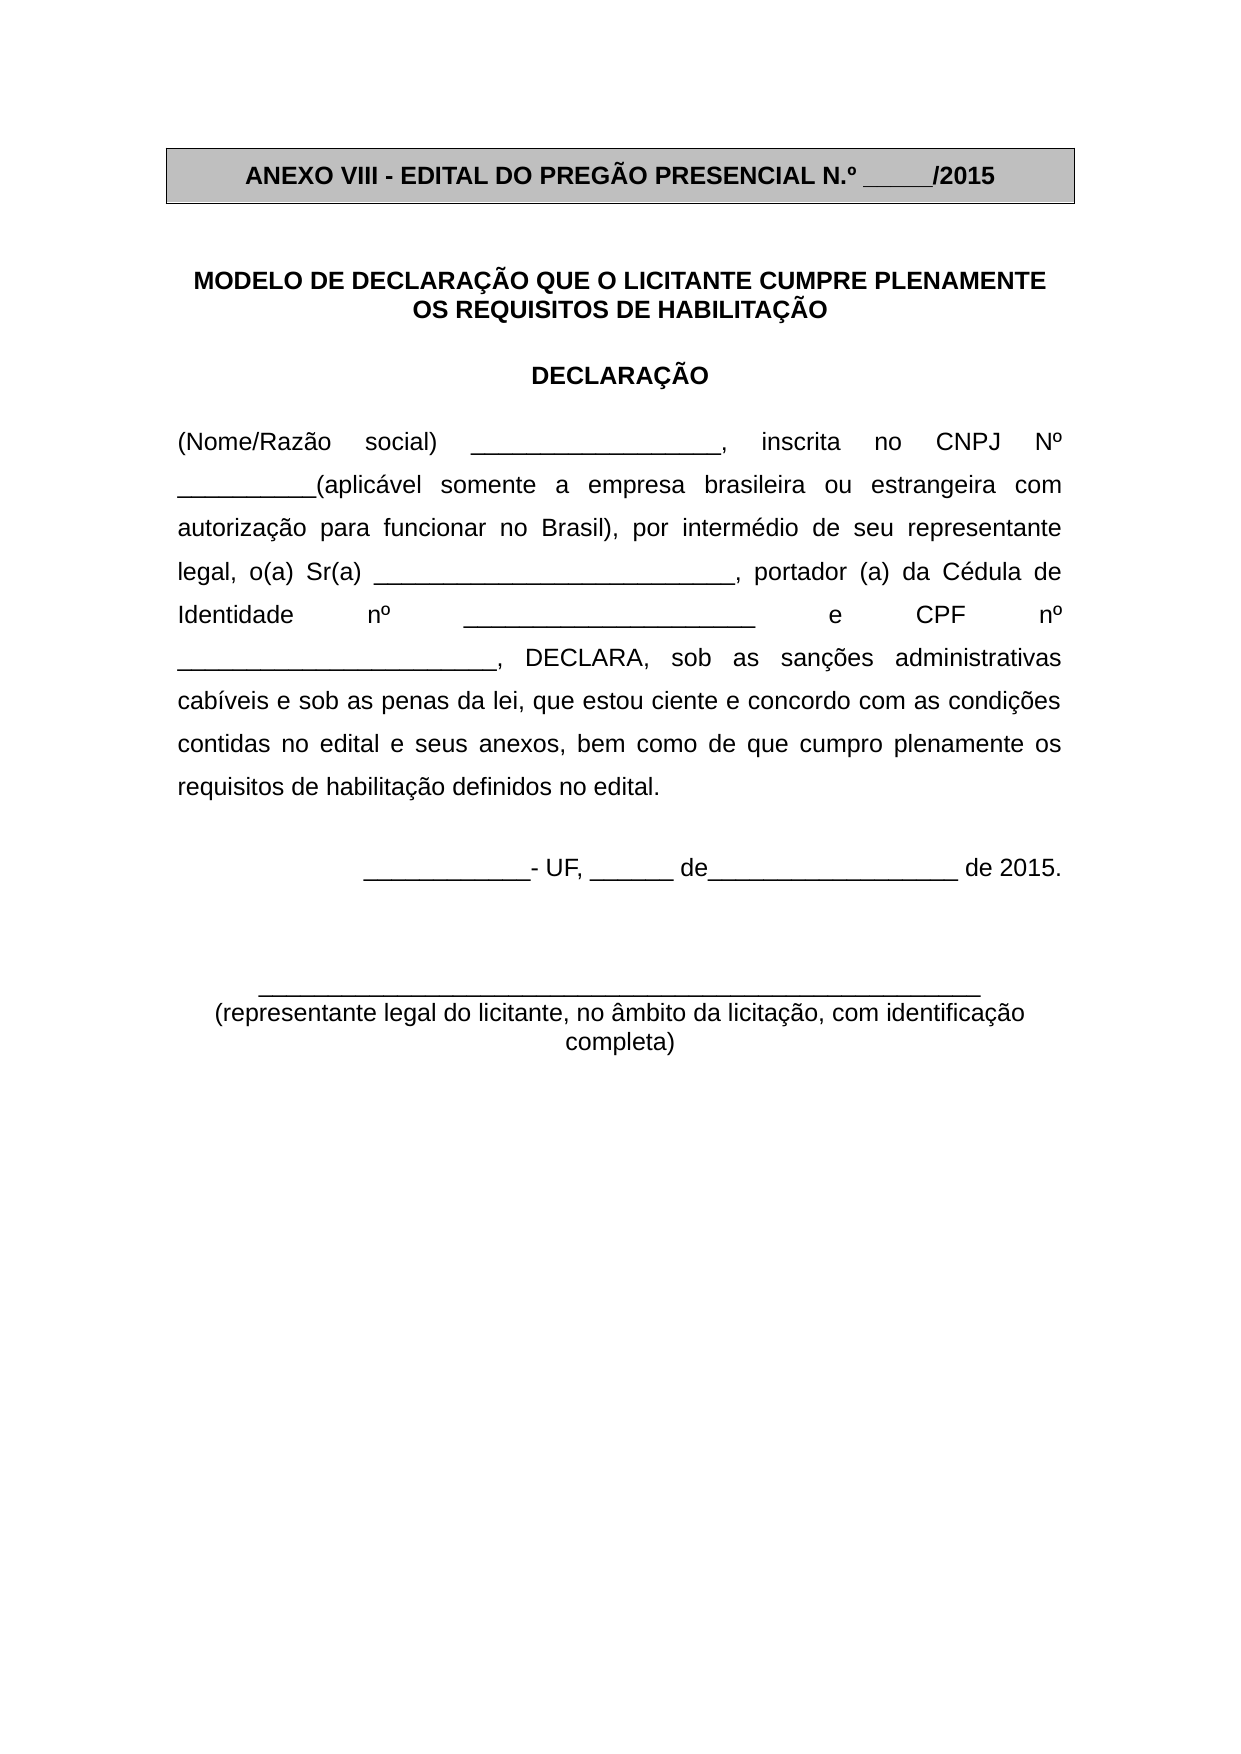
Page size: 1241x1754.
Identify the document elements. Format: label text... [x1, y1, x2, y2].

text (representante legal do licitante, no âmbito da licitação, com identificação completa) [177, 998, 1063, 1055]
table_header ANEXO VIII - EDITAL DO PREGÃO PRESENCIAL N.º _____/2015 [167, 149, 1074, 202]
text ____________________________________________________ [177, 969, 1063, 998]
text DECLARAÇÃO [177, 361, 1063, 390]
text MODELO DE DECLARAÇÃO QUE O LICITANTE CUMPRE PLENAMENTE OS REQUISITOS DE HABILITAÇÃO [177, 266, 1063, 323]
text (Nome/Razão social) __________________, inscrita no CNPJ Nº __________(aplicável somente a empresa brasileira ou estrangeira com autorização para funcionar no Brasil), por intermédio de seu representante legal, o(a) Sr(a) __________________________, portador (a) da Cédula de Identidade nº _____________________ e CPF nº _______________________, DECLARA, sob as sanções administrativas cabíveis e sob as penas da lei, que estou ciente e concordo com as condições contidas no edital e seus anexos, bem como de que cumpro plenamente os requisitos de habilitação definidos no edital. [177, 427, 1063, 801]
subtitle ____________- UF, ______ de__________________ de 2015. [177, 853, 1063, 882]
